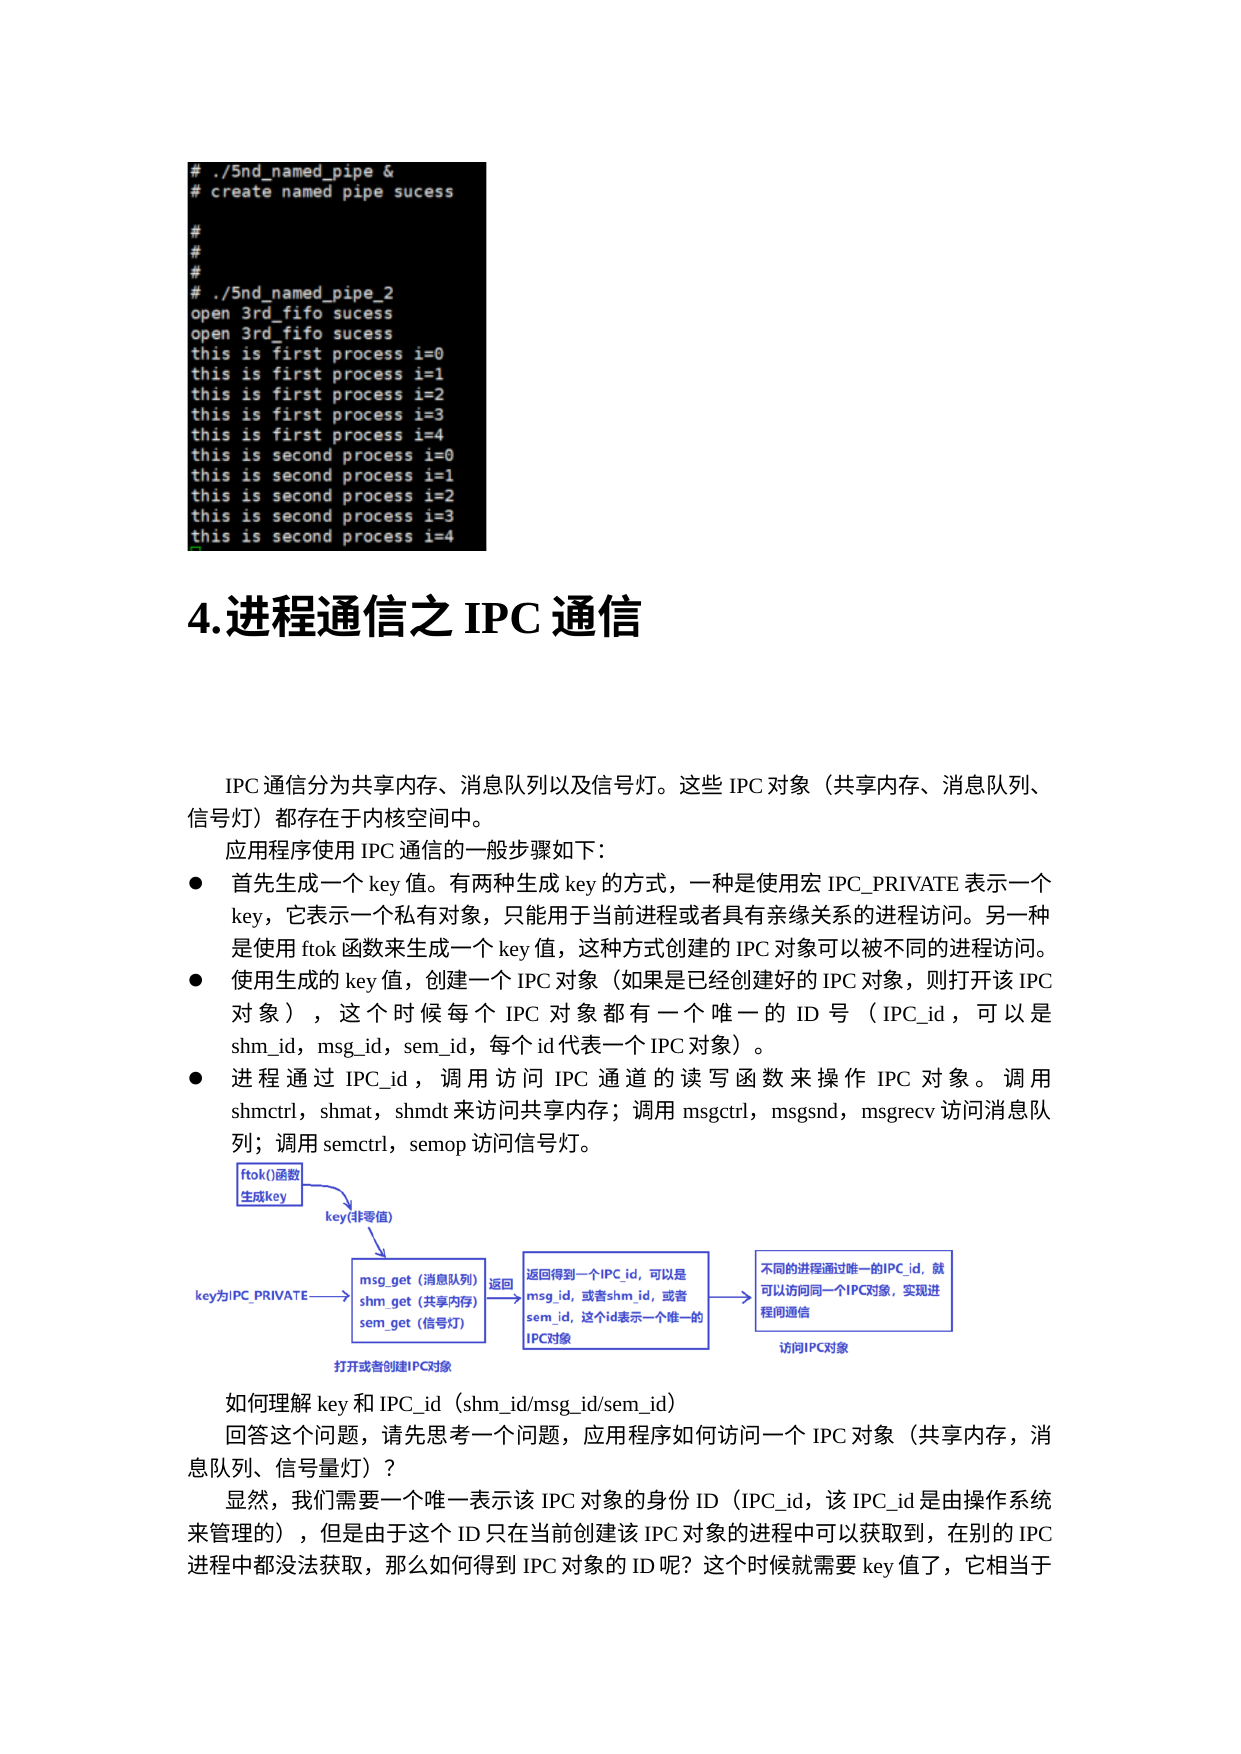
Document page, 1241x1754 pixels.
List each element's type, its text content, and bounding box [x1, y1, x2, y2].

list 进程通过IPC_id，调用访问IPC通道的读写函数来操作IPC对象。调用shmctrl，shmat，shmdt来访问共享内存；调用msgctrl，msgsnd，msgrecv访问消息队列；调用semctrl，semop访问信号灯。 [187, 1061, 1053, 1158]
list 使用生成的key值，创建一个IPC对象（如果是已经创建好的IPC对象，则打开该IPC对象），这个时候每个IPC对象都有一个唯一的ID号（IPC_id，可以是shm_id，msg_id，sem_id，每个id代表一个IPC对象）。 [187, 963, 1053, 1061]
text 回答这个问题，请先思考一个问题，应用程序如何访问一个IPC对象（共享内存，消息队列、信号量灯）？ [187, 1418, 1053, 1483]
text 应用程序使用IPC通信的一般步骤如下： [187, 833, 1053, 866]
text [187, 1483, 1053, 1581]
text IPC通信分为共享内存、消息队列以及信号灯。这些IPC对象（共享内存、消息队列、信号灯）都存在于内核空间中。 [187, 768, 1053, 833]
picture [187, 162, 487, 551]
text 如何理解key和IPC_id（shm_id/msg_id/sem_id） [187, 1386, 1053, 1418]
subtitle 进程通信之IPC通信 [187, 564, 1053, 662]
list 首先生成一个key值。有两种生成key的方式，一种是使用宏IPC_PRIVATE表示一个key，它表示一个私有对象，只能用于当前进程或者具有亲缘关系的进程访问。另一种是使用ftok函数来生成一个key值，这种方式创建的IPC对象可以被不同的进程访问。 [187, 866, 1053, 963]
picture [187, 1158, 965, 1378]
